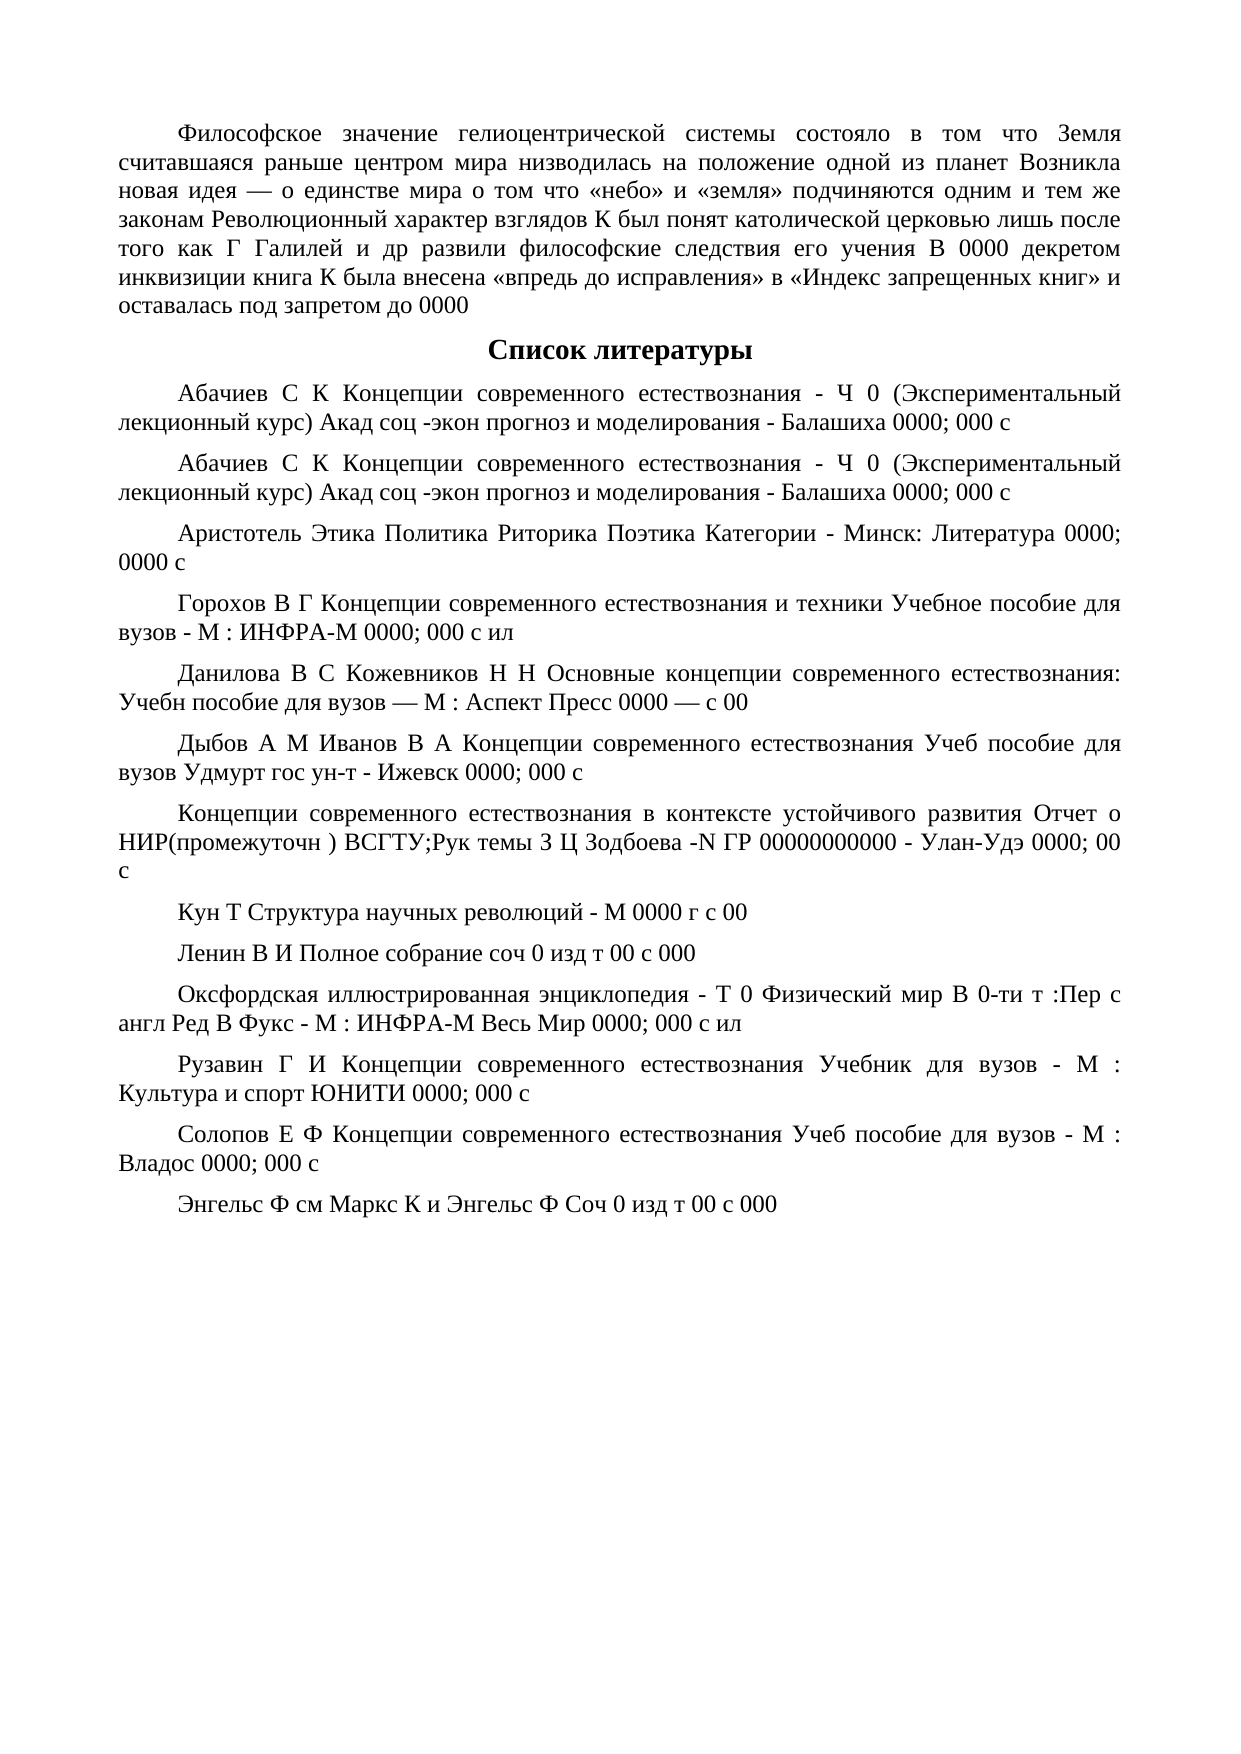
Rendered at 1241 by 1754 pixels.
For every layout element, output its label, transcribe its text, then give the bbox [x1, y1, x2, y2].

text Концепции современного естествознания в контексте устойчивого развития Отчет о НИР(промежуточн ) ВСГТУ;Рук темы З Ц Зодбоева -N ГР 00000000000 - Улан-Удэ 0000; 00 с [118, 798, 1122, 884]
text Кун Т Структура научных революций - М 0000 г с 00 [118, 897, 1122, 925]
text Список литературы [118, 332, 1122, 365]
text Энгельс Ф см Маркс К и Энгельс Ф Соч 0 изд т 00 с 000 [118, 1189, 1122, 1218]
text Рузавин Г И Концепции современного естествознания Учебник для вузов - М : Культура и спорт ЮНИТИ 0000; 000 с [118, 1049, 1122, 1107]
text Философское значение гелиоцентрической системы состояло в том что Земля считавшаяся раньше центром мира низводилась на положение одной из планет Возникла новая идея — о единстве мира о том что «небо» и «земля» подчиняются одним и тем же законам Революционный характер взглядов К был понят католической церковью лишь после того как Г Галилей и др развили философские следствия его учения В 0000 декретом инквизиции книга К была внесена «впредь до исправления» в «Индекс запрещенных книг» и оставалась под запретом до 0000 [118, 118, 1122, 319]
text Солопов Е Ф Концепции современного естествознания Учеб пособие для вузов - М : Владос 0000; 000 с [118, 1119, 1122, 1177]
text Горохов В Г Концепции современного естествознания и техники Учебное пособие для вузов - М : ИНФРА-М 0000; 000 с ил [118, 588, 1122, 645]
text Абачиев С К Концепции современного естествознания - Ч 0 (Экспериментальный лекционный курс) Акад соц -экон прогноз и моделирования - Балашиха 0000; 000 с [118, 378, 1122, 435]
text Ленин В И Полное собрание соч 0 изд т 00 с 000 [118, 938, 1122, 967]
text Оксфордская иллюстрированная энциклопедия - Т 0 Физический мир В 0-ти т :Пер с англ Ред В Фукс - М : ИНФРА-М Весь Мир 0000; 000 с ил [118, 979, 1122, 1037]
text Данилова B C Кожевников Н Н Основные концепции современного естествознания: Учебн пособие для вузов — М : Аспект Пресс 0000 — с 00 [118, 658, 1122, 715]
text Дыбов А М Иванов В А Концепции современного естествознания Учеб пособие для вузов Удмурт гос ун-т - Ижевск 0000; 000 с [118, 728, 1122, 785]
text Аристотель Этика Политика Риторика Поэтика Категории - Минск: Литература 0000; 0000 с [118, 518, 1122, 575]
text Абачиев С К Концепции современного естествознания - Ч 0 (Экспериментальный лекционный курс) Акад соц -экон прогноз и моделирования - Балашиха 0000; 000 с [118, 448, 1122, 505]
